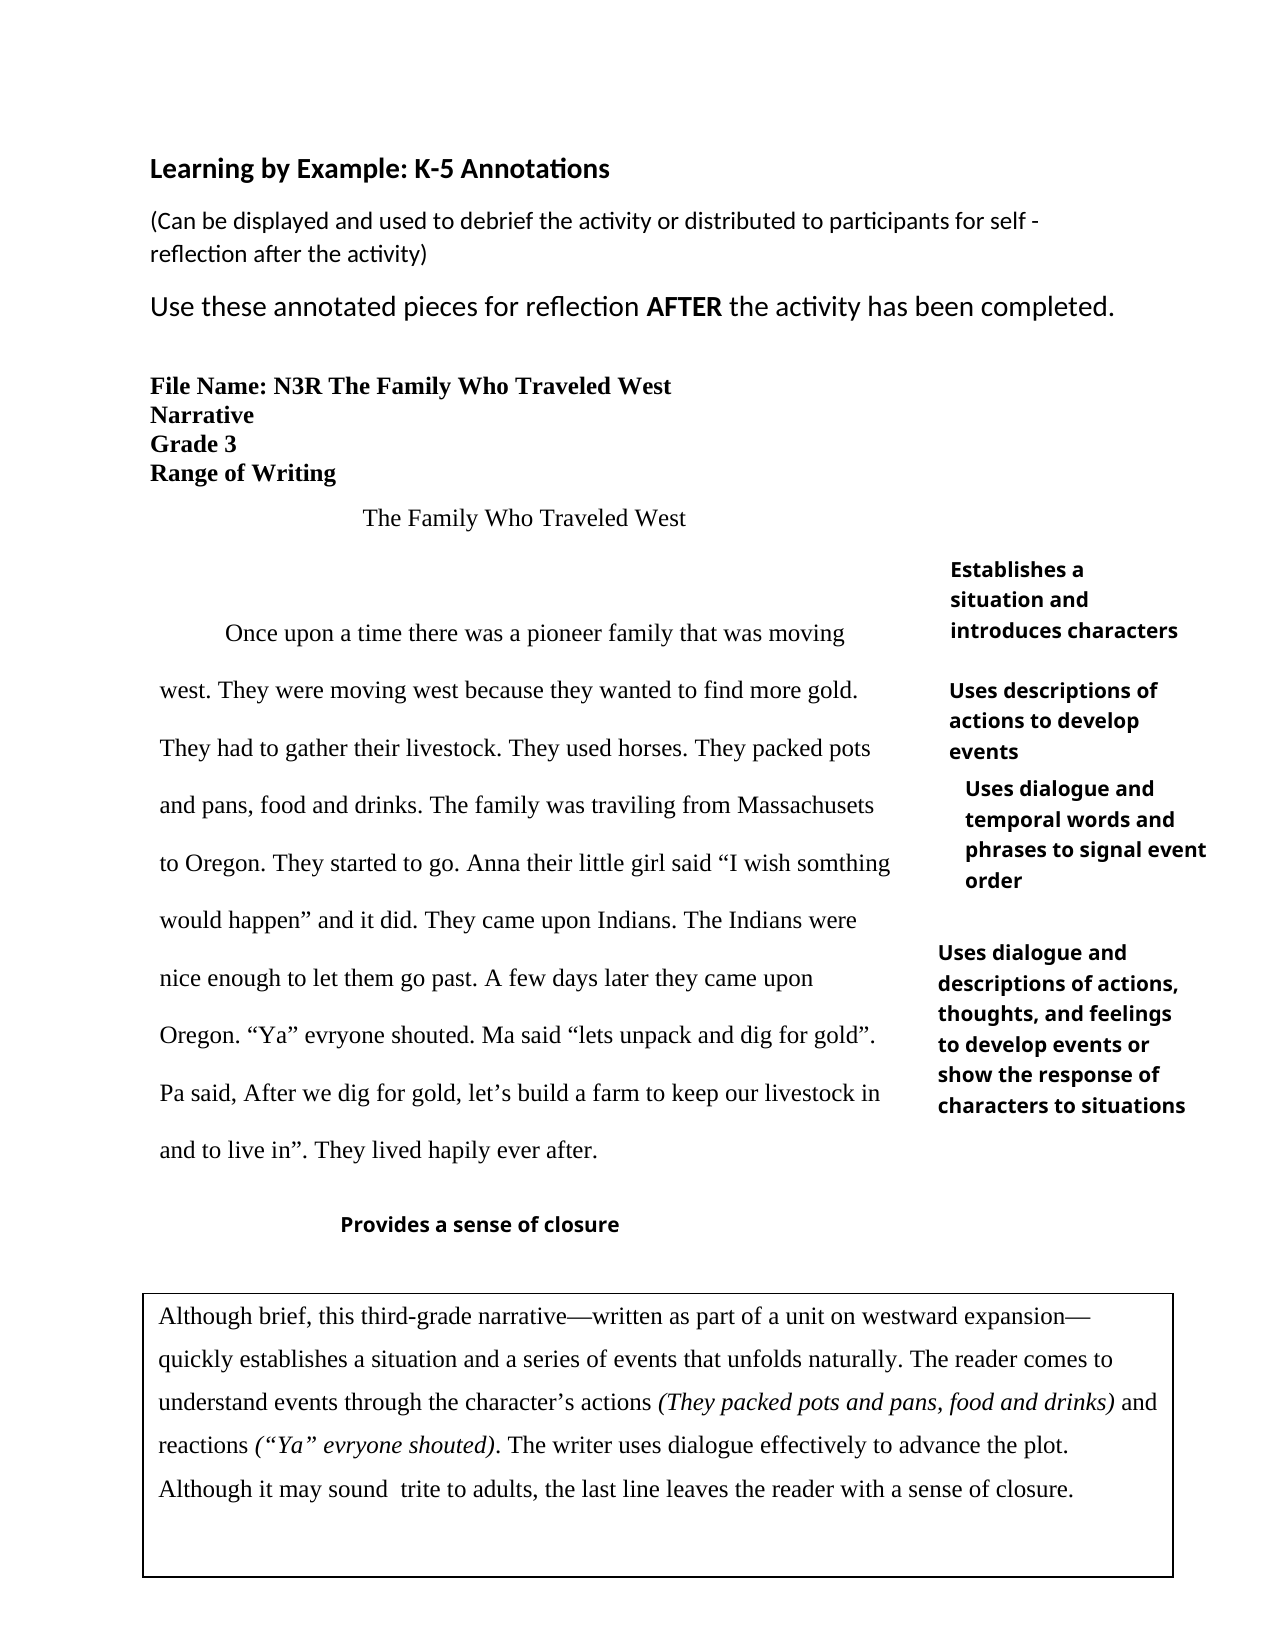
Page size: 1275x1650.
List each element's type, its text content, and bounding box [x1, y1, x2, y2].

text Grade 3 [150, 429, 1125, 458]
text Narrative [150, 400, 1125, 429]
text Learning by Example: K-5 Annotations [150, 150, 1125, 186]
text File Name: N3R The Family Who Traveled West [150, 371, 1125, 400]
text Use these annotated pieces for reflection AFTER the activity has been completed. [150, 288, 1125, 323]
text The Family Who Traveled West [150, 503, 1125, 532]
text Range of Writing [150, 458, 1125, 486]
text (Can be displayed and used to debrief the activity or distributed to participants for self -reflection after the activity) [150, 205, 1125, 268]
text Once upon a time there was a pioneer family that was moving west. They were moving west because they wanted to find more gold. They had to gather their livestock. They used horses. They packed pots and pans, food and drinks. The family was traviling from Massachusets to Oregon. They started to go. Anna their little girl said “I wish somthing would happen” and it did. They came upon Indians. The Indians were nice enough to let them go past. A few days later they came upon Oregon. “Ya” evryone shouted. Ma said “lets unpack and dig for gold”. Pa said, After we dig for gold, let’s build a farm to keep our livestock in and to live in”. They lived hapily ever after. [159, 618, 900, 1164]
